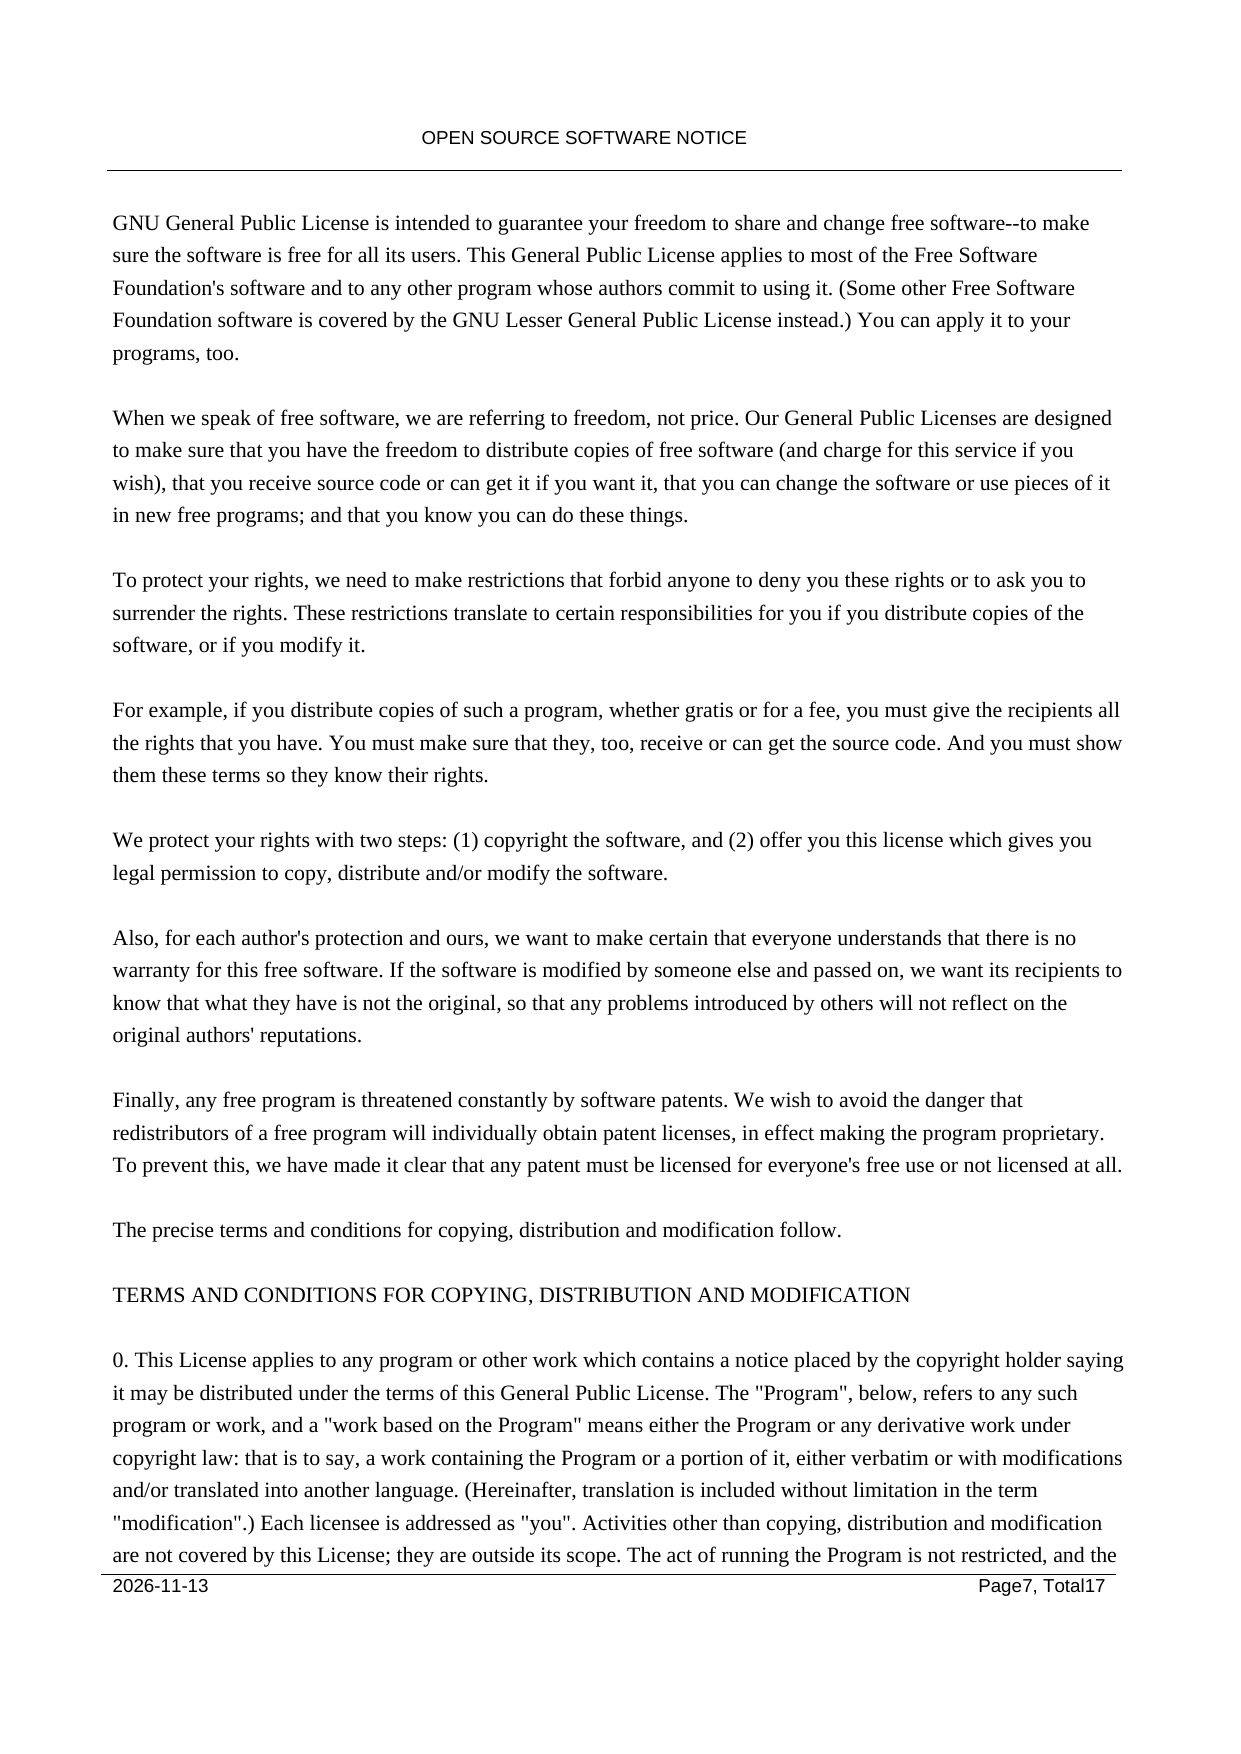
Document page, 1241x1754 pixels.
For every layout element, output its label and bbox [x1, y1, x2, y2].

text [112, 206, 1128, 1571]
